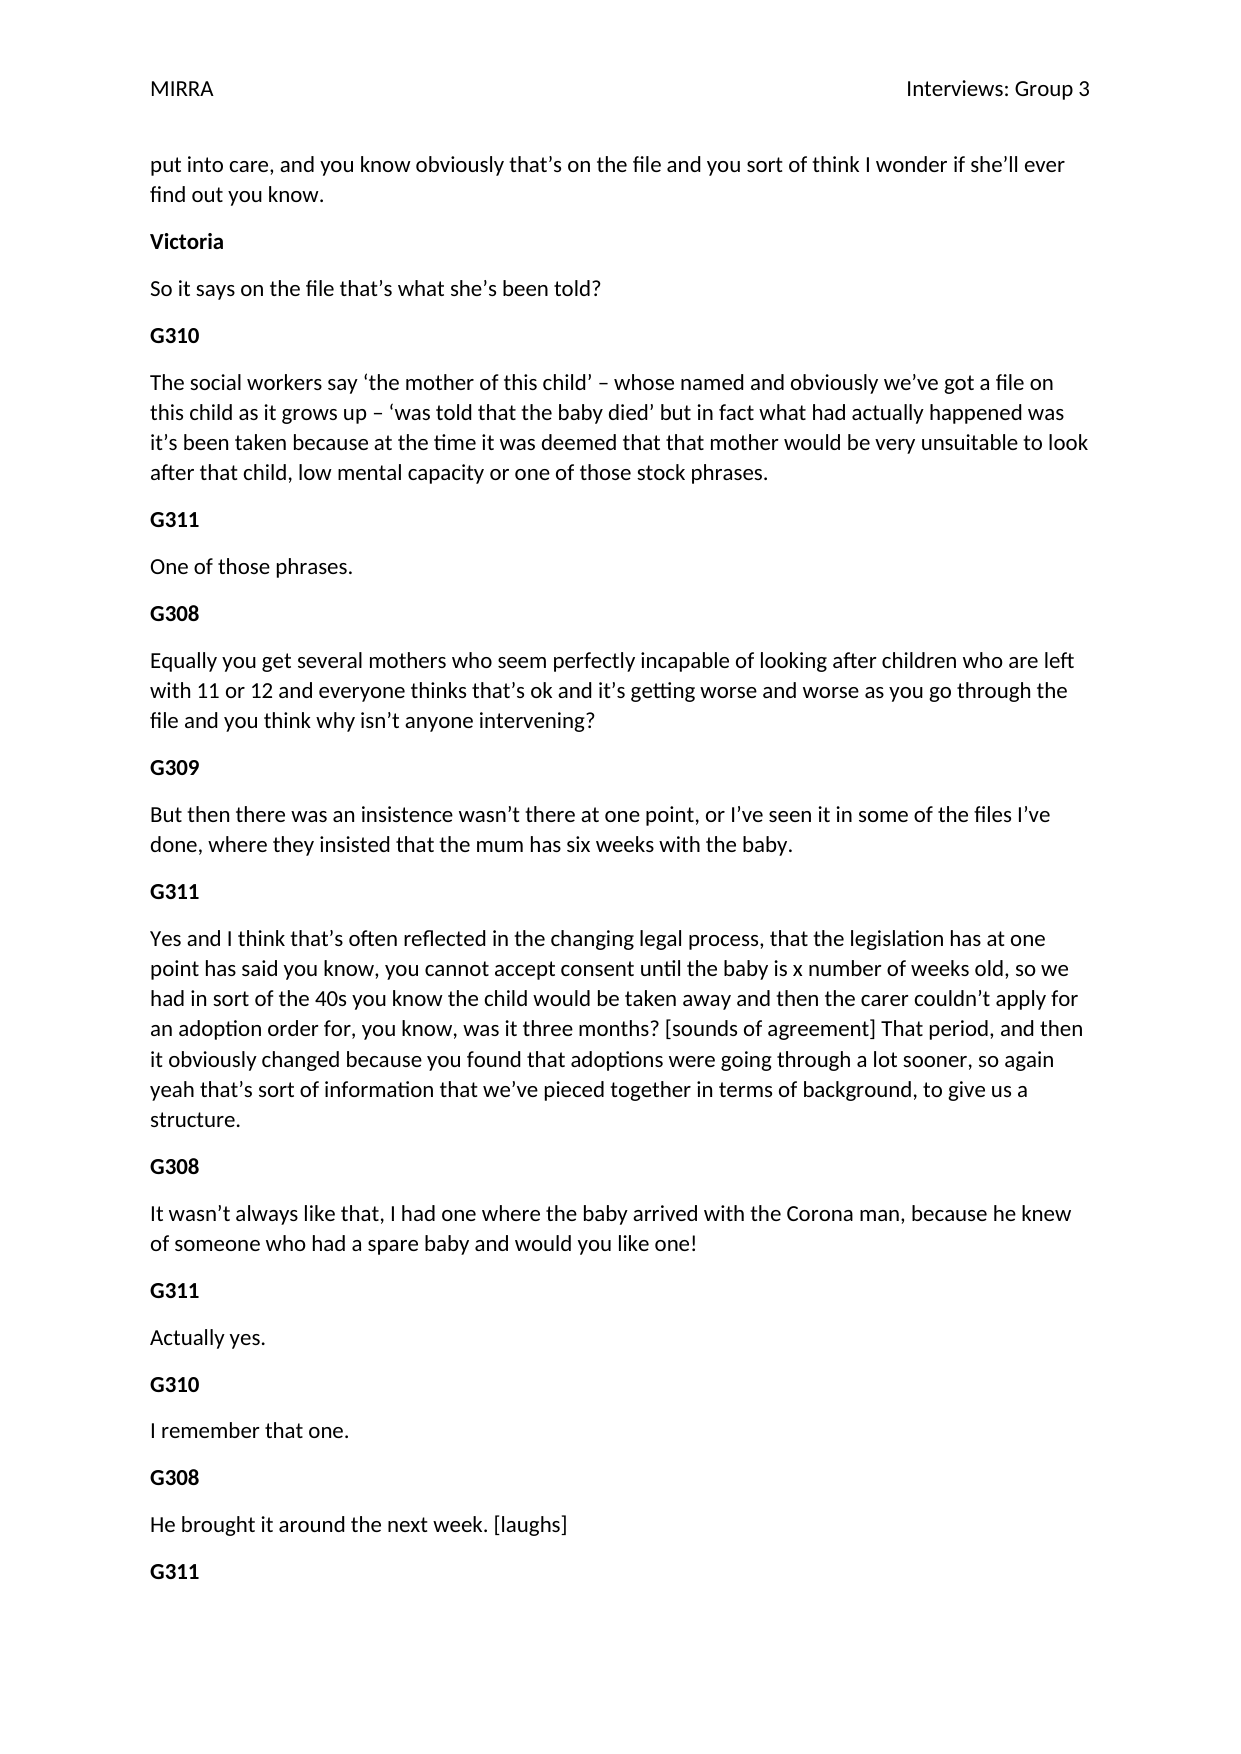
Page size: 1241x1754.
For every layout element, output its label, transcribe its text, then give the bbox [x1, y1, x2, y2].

text G311 [150, 1557, 1090, 1585]
text Actually yes. [150, 1323, 1090, 1351]
text I remember that one. [150, 1417, 1090, 1445]
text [150, 150, 1090, 208]
text G308 [150, 1152, 1090, 1180]
text Victoria [150, 227, 1090, 255]
text One of those phrases. [150, 552, 1090, 580]
text G311 [150, 505, 1090, 533]
text G308 [150, 599, 1090, 627]
text So it says on the file that’s what she’s been told? [150, 274, 1090, 302]
text G308 [150, 1463, 1090, 1492]
text But then there was an insistence wasn’t there at one point, or I’ve seen it in some of the files I’ve done, where they insisted that the mum has six weeks with the baby. [150, 800, 1090, 858]
text It wasn’t always like that, I had one where the baby arrived with the Corona man, because he knew of someone who had a spare baby and would you like one! [150, 1199, 1090, 1257]
text The social workers say ‘the mother of this child’ – whose named and obviously we’ve got a file on this child as it grows up – ‘was told that the baby died’ but in fact what had actually happened was it’s been taken because at the time it was deemed that that mother would be very unsuitable to look after that child, low mental capacity or one of those stock phrases. [150, 368, 1090, 486]
text G311 [150, 877, 1090, 905]
text G311 [150, 1276, 1090, 1304]
text Equally you get several mothers who seem perfectly incapable of looking after children who are left with 11 or 12 and everyone thinks that’s ok and it’s getting worse and worse as you go through the file and you think why isn’t anyone intervening? [150, 646, 1090, 734]
text G310 [150, 321, 1090, 349]
text He brought it around the next week. [laughs] [150, 1510, 1090, 1538]
text G309 [150, 753, 1090, 781]
text Yes and I think that’s often reflected in the changing legal process, that the legislation has at one point has said you know, you cannot accept consent until the baby is x number of weeks old, so we had in sort of the 40s you know the child would be taken away and then the carer couldn’t apply for an adoption order for, you know, was it three months? [sounds of agreement] That period, and then it obviously changed because you found that adoptions were going through a lot sooner, so again yeah that’s sort of information that we’ve pieced together in terms of background, to give us a structure. [150, 924, 1090, 1133]
text G310 [150, 1370, 1090, 1398]
